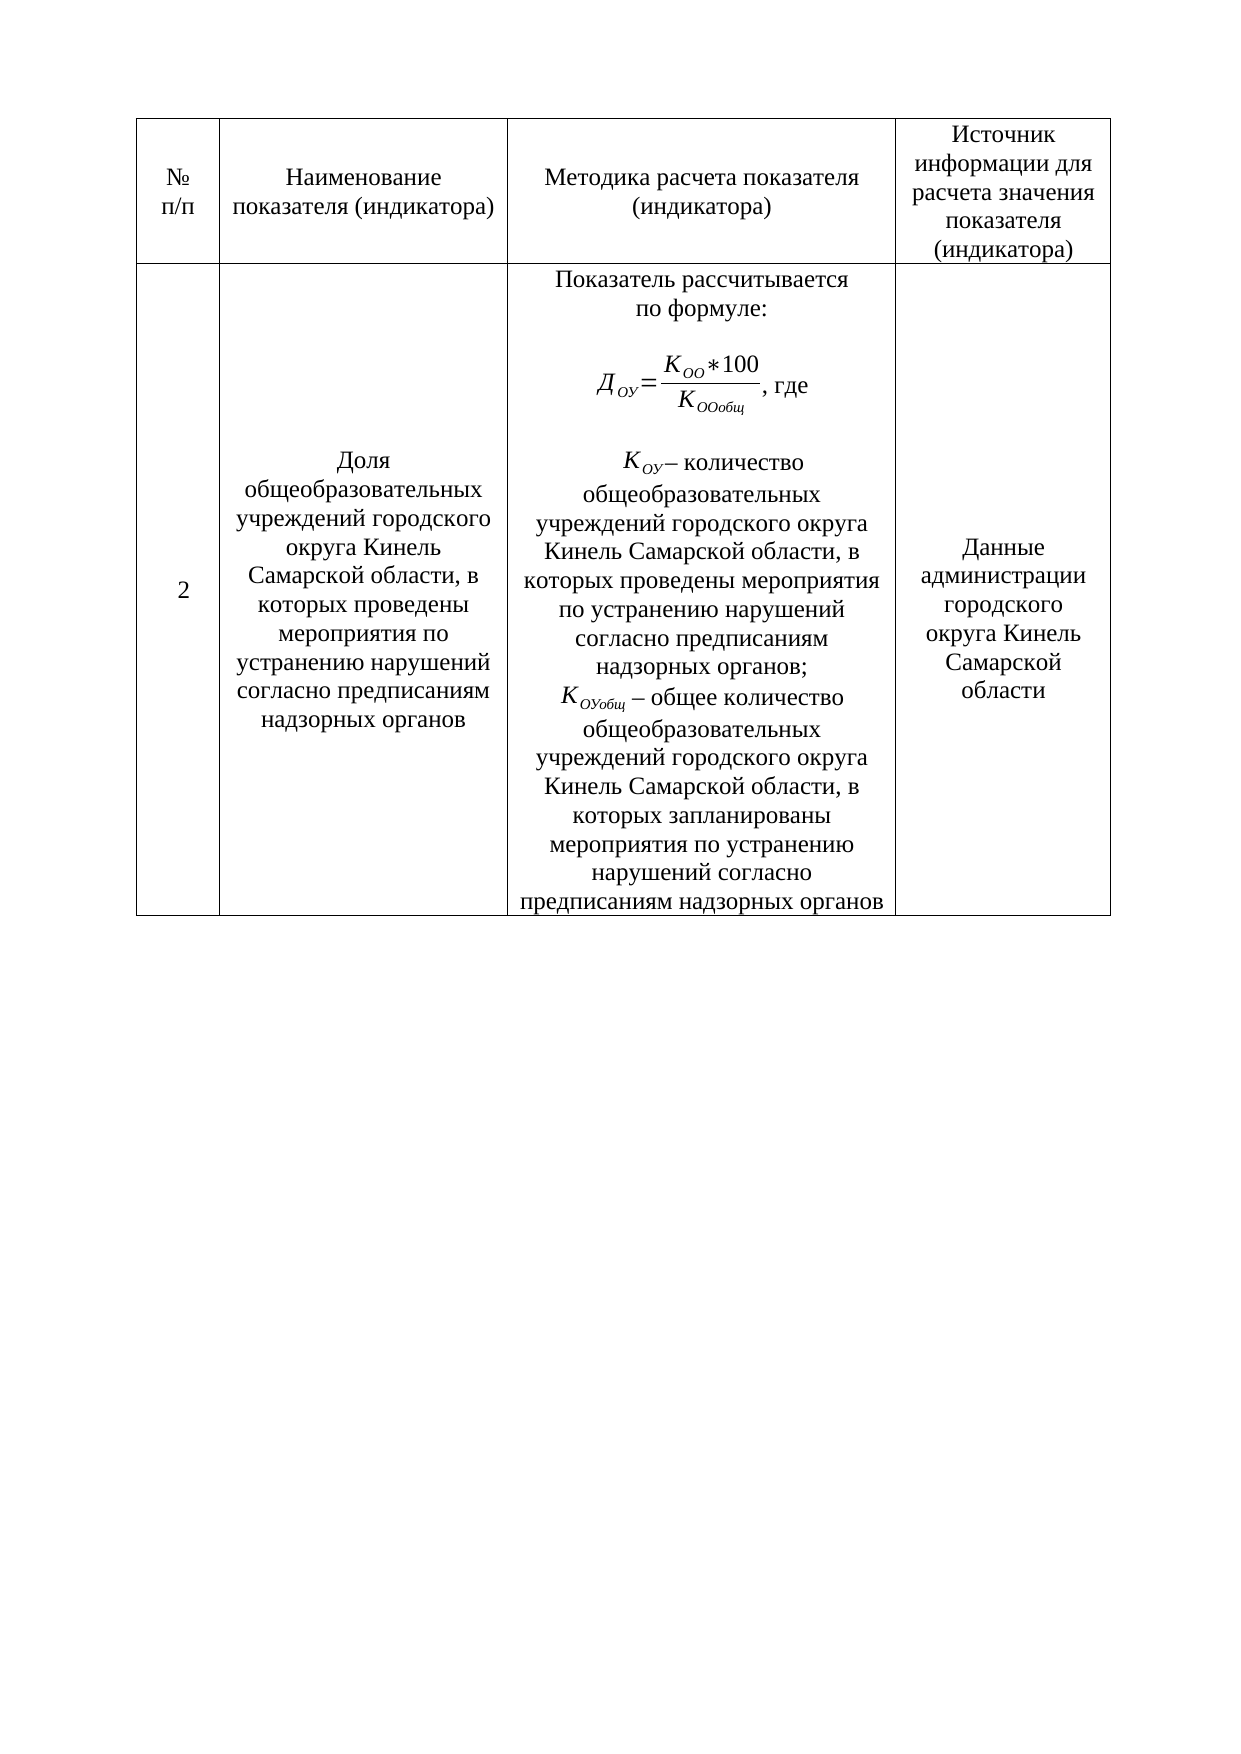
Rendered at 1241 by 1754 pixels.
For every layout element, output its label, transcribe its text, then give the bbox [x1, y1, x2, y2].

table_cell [896, 264, 1110, 915]
table_header № п/п [137, 119, 219, 263]
table_header Источник информации для расчета значения показателя (индикатора) [896, 119, 1110, 263]
table_header Наименование показателя (индикатора) [220, 119, 507, 263]
table_cell 2 [137, 264, 219, 915]
table_cell Доля общеобразовательных учреждений городского округа Кинель Самарской области, в которых проведены мероприятия по устранению нарушений согласно предписаниям надзорных органов [220, 264, 507, 915]
table_header Методика расчета показателя (индикатора) [508, 119, 895, 263]
table_cell Показатель рассчитывается по формуле: , где – количество общеобразовательных учреждений городского округа Кинель Самарской области, в которых проведены мероприятия по устранению нарушений согласно предписаниям надзорных органов; – общее количество общеобразовательных учреждений городского округа Кинель Самарской области, в которых запланированы мероприятия по устранению нарушений согласно предписаниям надзорных органов [508, 264, 895, 915]
